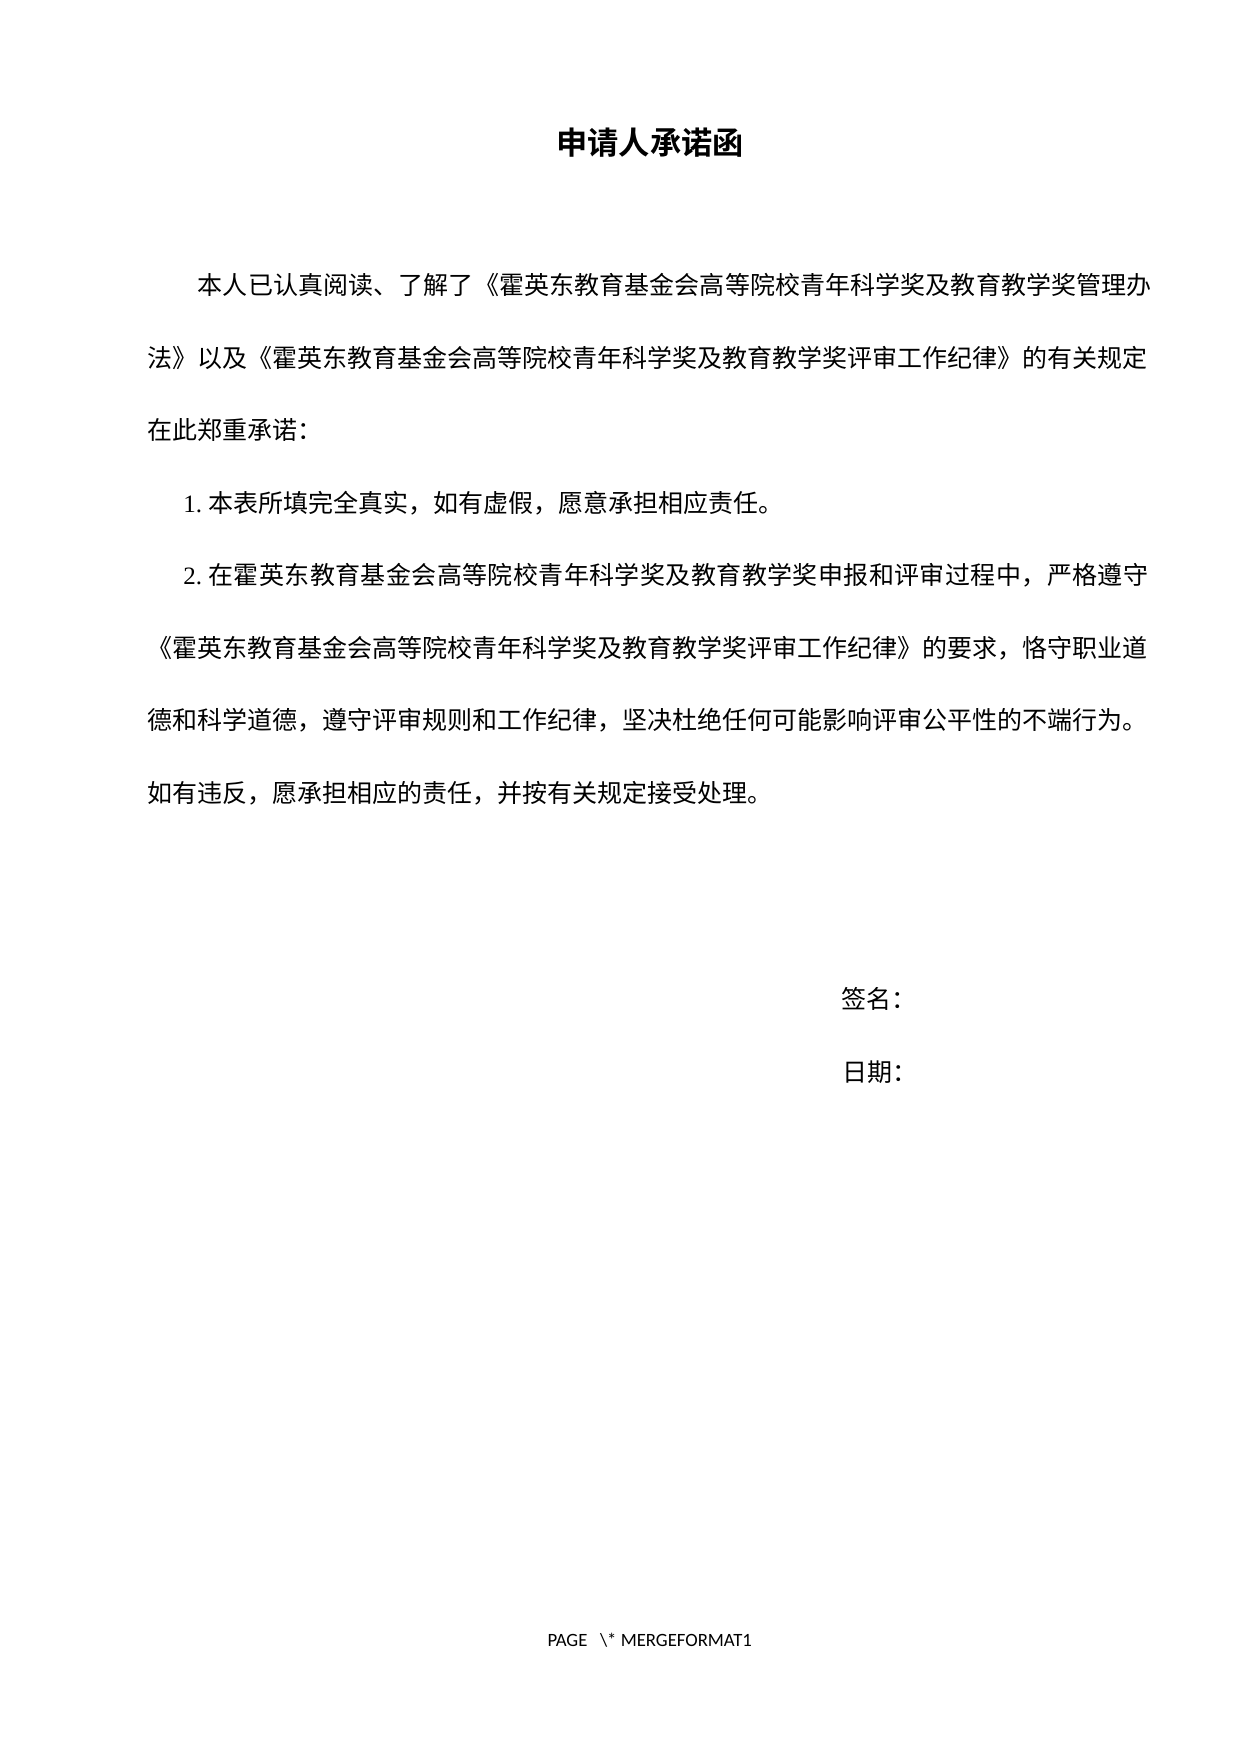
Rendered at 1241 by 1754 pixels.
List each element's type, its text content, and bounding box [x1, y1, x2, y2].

text 本人已认真阅读、了解了《霍英东教育基金会高等院校青年科学奖及教育教学奖管理办法》以及《霍英东教育基金会高等院校青年科学奖及教育教学奖评审工作纪律》的有关规定，在此郑重承诺： [148, 266, 1152, 447]
list 本表所填完全真实，如有虚假，愿意承担相应责任。 [148, 483, 1152, 519]
text 签名： [148, 980, 1152, 1016]
list 在霍英东教育基金会高等院校青年科学奖及教育教学奖申报和评审过程中，严格遵守《霍英东教育基金会高等院校青年科学奖及教育教学奖评审工作纪律》的要求，恪守职业道德和科学道德，遵守评审规则和工作纪律，坚决杜绝任何可能影响评审公平性的不端行为。如有违反，愿承担相应的责任，并按有关规定接受处理。 [148, 556, 1152, 809]
text 日期： [148, 1052, 1152, 1088]
text 申请人承诺函 [148, 118, 1152, 163]
